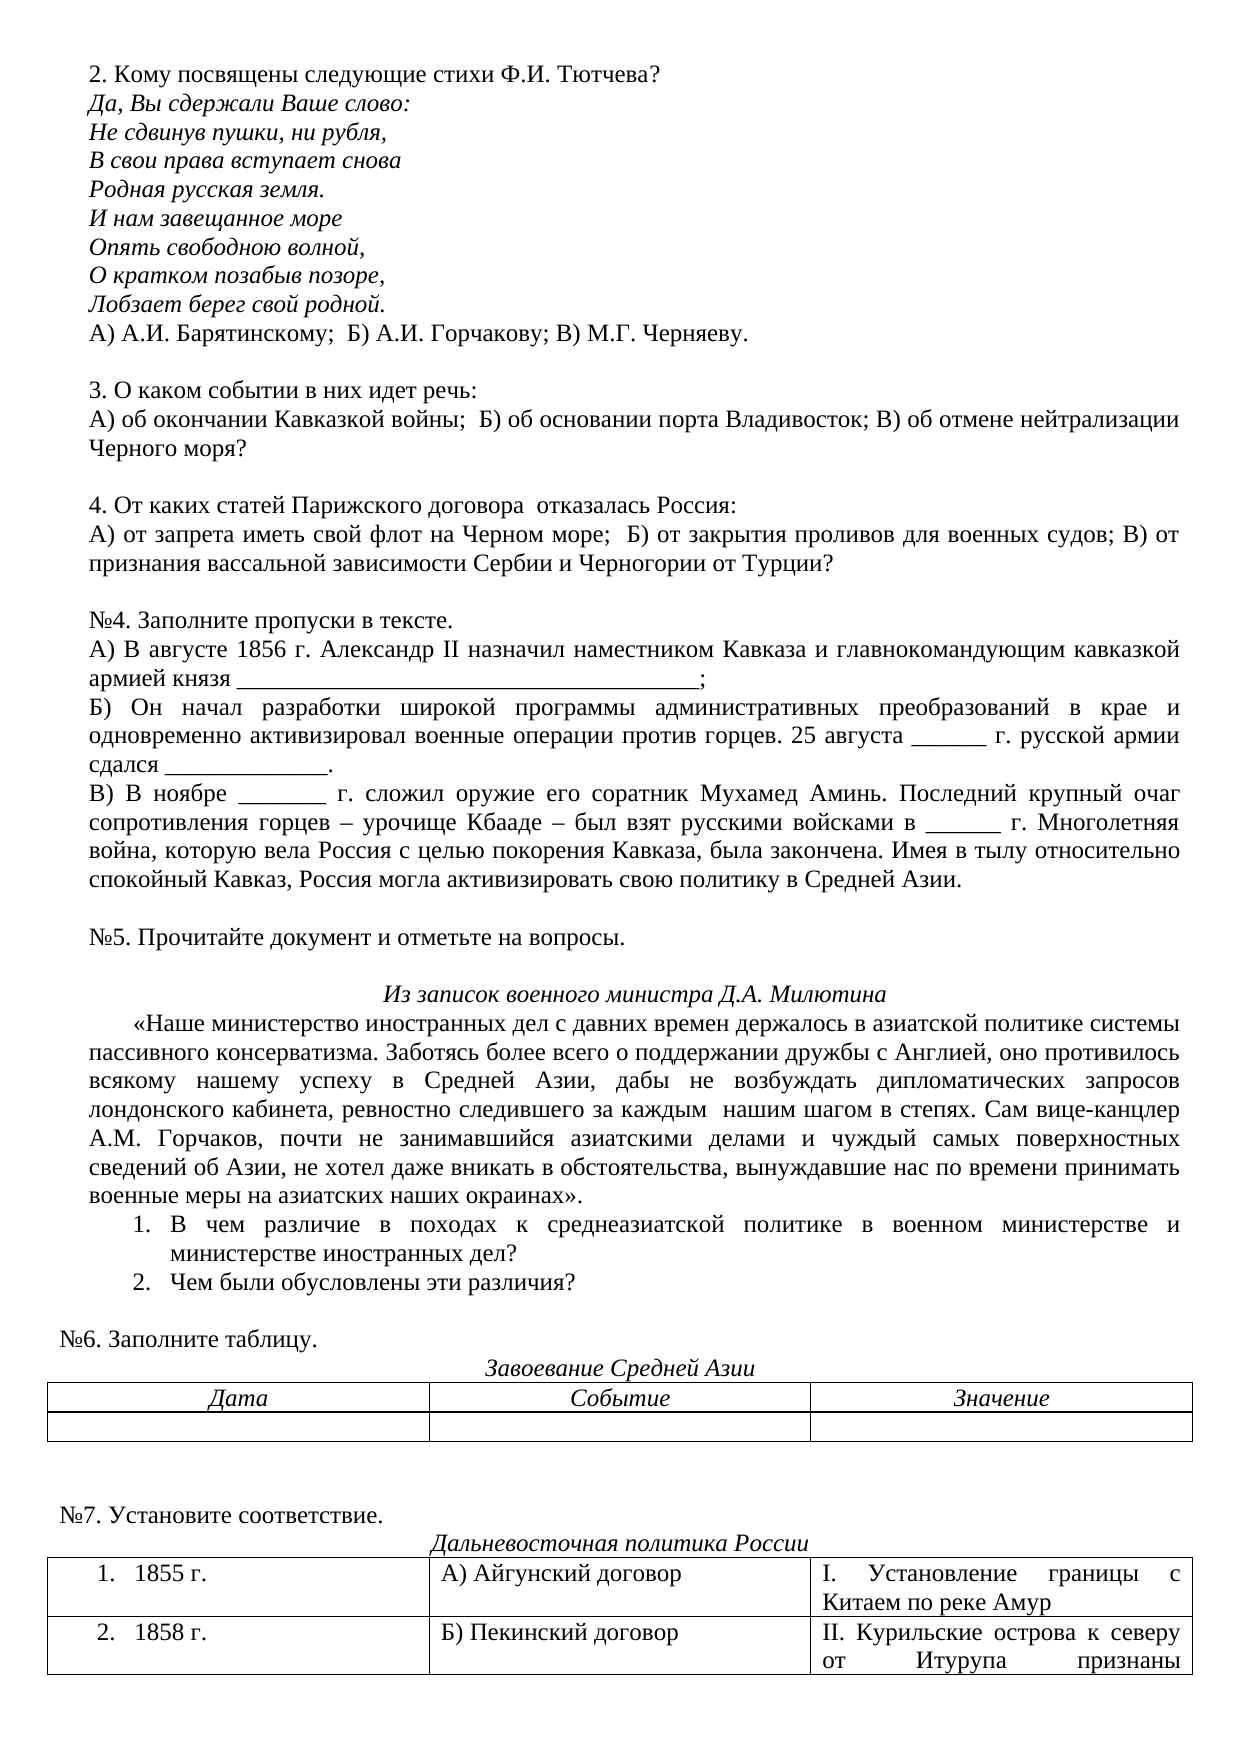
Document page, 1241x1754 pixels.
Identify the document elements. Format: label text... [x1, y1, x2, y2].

table_cell [48, 1413, 429, 1441]
table_cell [430, 1413, 810, 1441]
text Дальневосточная политика России [59, 1528, 1181, 1557]
text А) от запрета иметь свой флот на Черном море; Б) от закрытия проливов для военных судов; В) от признания вассальной зависимости Сербии и Черногории от Турции? [89, 519, 1181, 577]
text 2. Кому посвящены следующие стихи Ф.И. Тютчева ? [89, 59, 1181, 88]
list В чем различие в походах к среднеазиатской политике в военном министерстве и министерстве иностранных дел? [132, 1209, 1181, 1267]
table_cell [811, 1617, 1192, 1674]
text О кратком позабыв позоре, [89, 260, 1181, 289]
text «Наше министерство иностранных дел с давних времен держалось в азиатской политике системы пассивного консерватизма. Заботясь более всего о поддержании дружбы с Англией, оно противилось всякому нашему успеху в Средней Азии, дабы не возбуждать дипломатических запросов лондонского кабинета, ревностно следившего за каждым нашим шагом в степях. Сам вице-канцлер А.М. Горчаков, почти не занимавшийся азиатскими делами и чуждый самых поверхностных сведений об Азии, не хотел даже вникать в обстоятельства, вынуждавшие нас по времени принимать военные меры на азиатских наших окраинах». [89, 1008, 1181, 1209]
text А) об окончании Кавказкой войны; Б) об основании порта Владивосток; В) об отмене нейтрализации Черного моря? [89, 404, 1181, 462]
text №5. Прочитайте документ и отметьте на вопросы. [89, 922, 1181, 950]
table_header А) Айгунский договор [430, 1558, 810, 1616]
text И нам завещанное море [89, 203, 1181, 232]
text Опять свободною волной, [89, 232, 1181, 260]
text Б) Он начал разработки широкой программы административных преобразований в крае и одновременно активизировал военные операции против горцев. 25 августа ______ г. русской армии сдался _____________. [89, 692, 1181, 778]
text Родная русская земля. [89, 174, 1181, 203]
text Лобзает берег свой родной. [89, 289, 1181, 318]
text №7. Установите соответствие. [59, 1500, 1181, 1528]
table_header I. Установление границы с Китаем по реке Амур [811, 1558, 1192, 1616]
text В свои права вступает снова [89, 145, 1181, 174]
text 3. О каком событии в них идет речь: [89, 375, 1181, 404]
text Из записок военного министра Д.А. Милютина [89, 979, 1181, 1008]
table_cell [430, 1617, 810, 1674]
table_cell 1858 г. [48, 1617, 429, 1674]
text А) А.И. Барятинскому; Б) А.И. Горчакову; В) М.Г. Черняеву. [89, 318, 1181, 347]
text №6. Заполните таблицу. [59, 1324, 1181, 1353]
text А) В августе 1856 г. Александр II назначил наместником Кавказа и главнокомандующим кавказкой армией князя _____________________________________; [89, 634, 1181, 692]
table_header Дата [48, 1383, 429, 1411]
text Не сдвинув пушки, ни рубля, [89, 117, 1181, 145]
table_header Событие [430, 1383, 810, 1411]
text №4. Заполните пропуски в тексте. [89, 605, 1181, 634]
table_header 1855 г. [48, 1558, 429, 1616]
text 4. От каких статей Парижского договора отказалась Россия: [89, 490, 1181, 519]
text В) В ноябре _______ г. сложил оружие его соратник Мухамед Аминь. Последний крупный очаг сопротивления горцев – урочище Кбааде – был взят русскими войсками в ______ г. Многолетняя война, которую вела Россия с целью покорения Кавказа, была закончена. Имея в тылу относительно спокойный Кавказ, Россия могла активизировать свою политику в Средней Азии. [89, 778, 1181, 893]
list Чем были обусловлены эти различия? [132, 1267, 1181, 1295]
table_cell [811, 1413, 1192, 1441]
table_header Значение [811, 1383, 1192, 1411]
text Завоевание Средней Азии [59, 1353, 1181, 1382]
text Да, Вы сдержали Ваше слово: [89, 88, 1181, 117]
